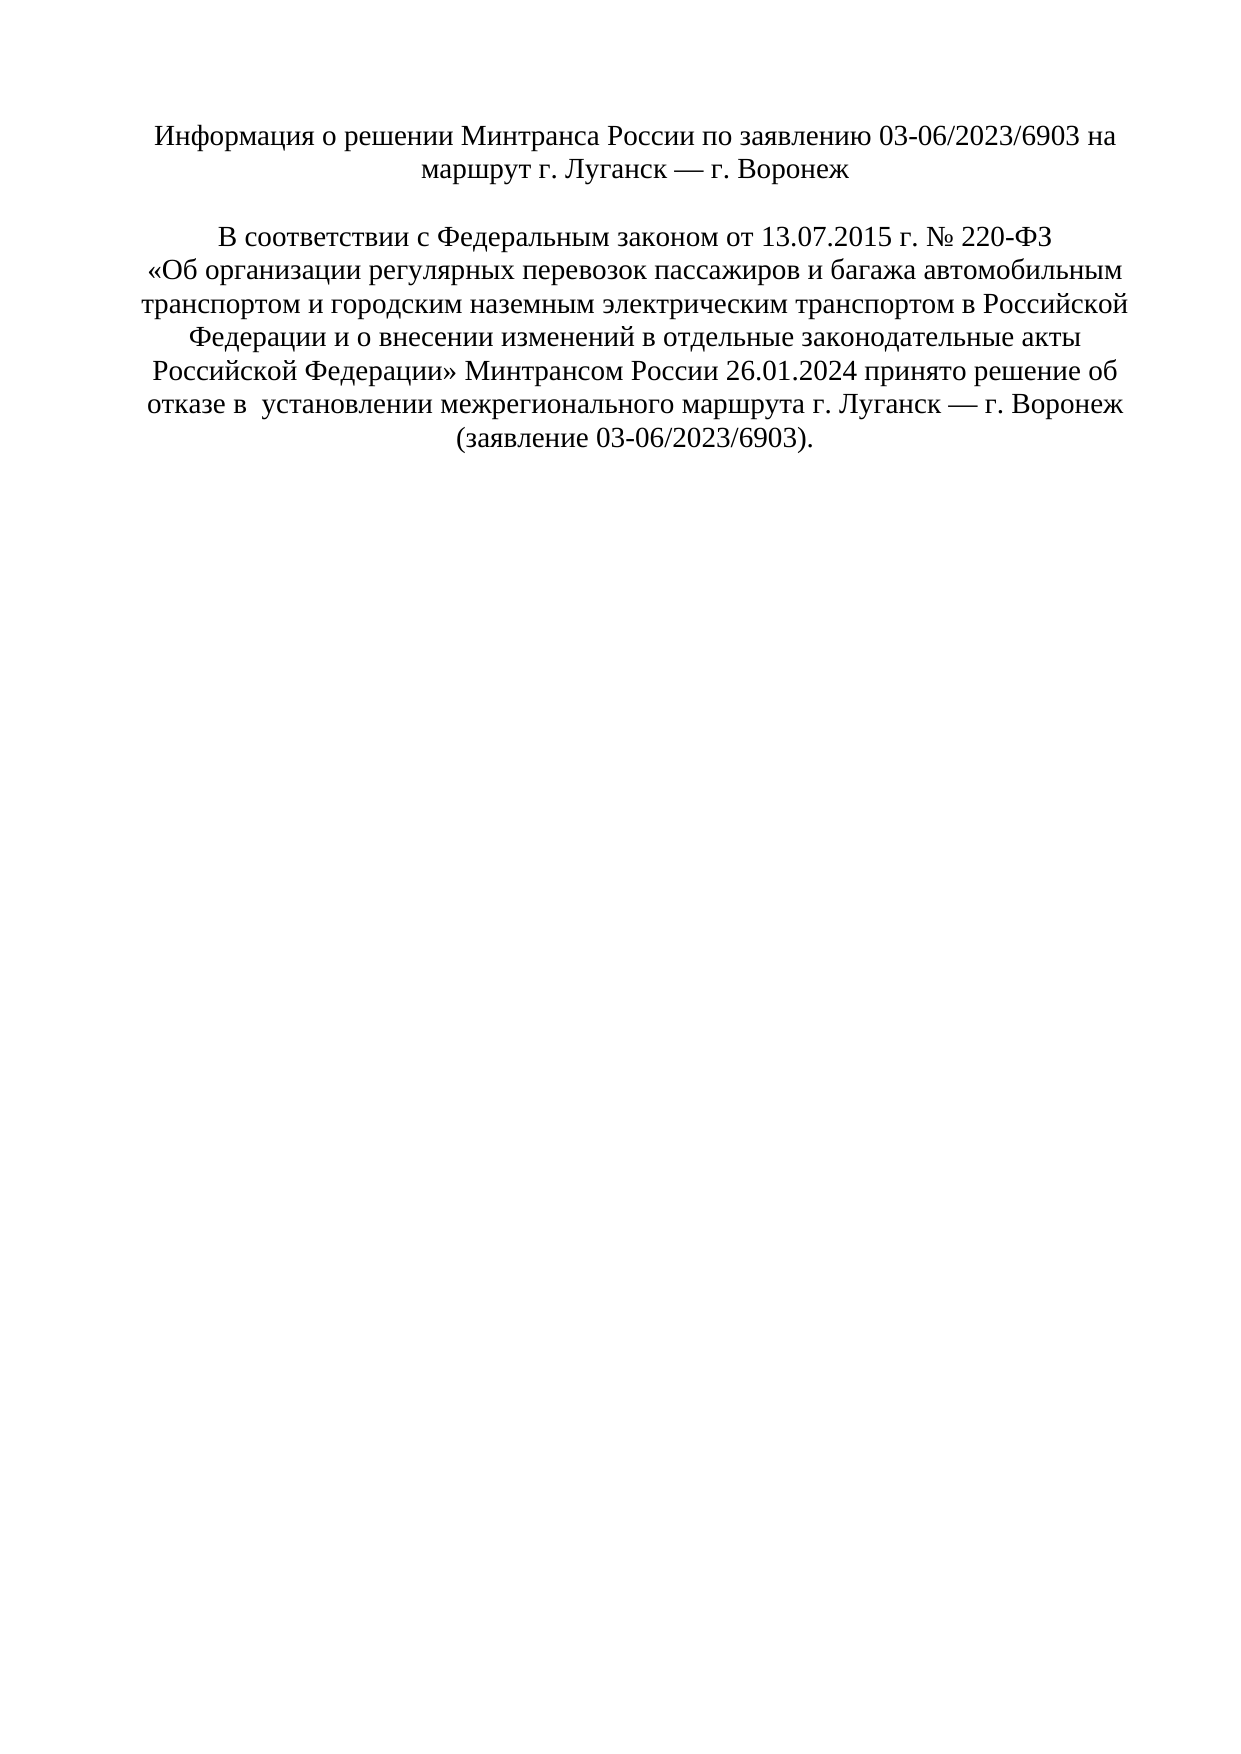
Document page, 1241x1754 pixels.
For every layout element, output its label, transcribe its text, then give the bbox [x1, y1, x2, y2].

text В соответствии с Федеральным законом от 13.07.2015 г. № 220-ФЗ «Об организации регулярных перевозок пассажиров и багажа автомобильным транспортом и городским наземным электрическим транспортом в Российской Федерации и о внесении изменений в отдельные законодательные акты Российской Федерации» Минтрансом России 26.01.2024 принято решение об отказе в установлении межрегионального маршрута г. Луганск — г. Воронеж (заявление 03-06/2023/6903). [118, 219, 1152, 453]
text Информация о решении Минтранса России по заявлению 03-06/2023/6903 на маршрут г. Луганск — г. Воронеж [118, 118, 1152, 185]
